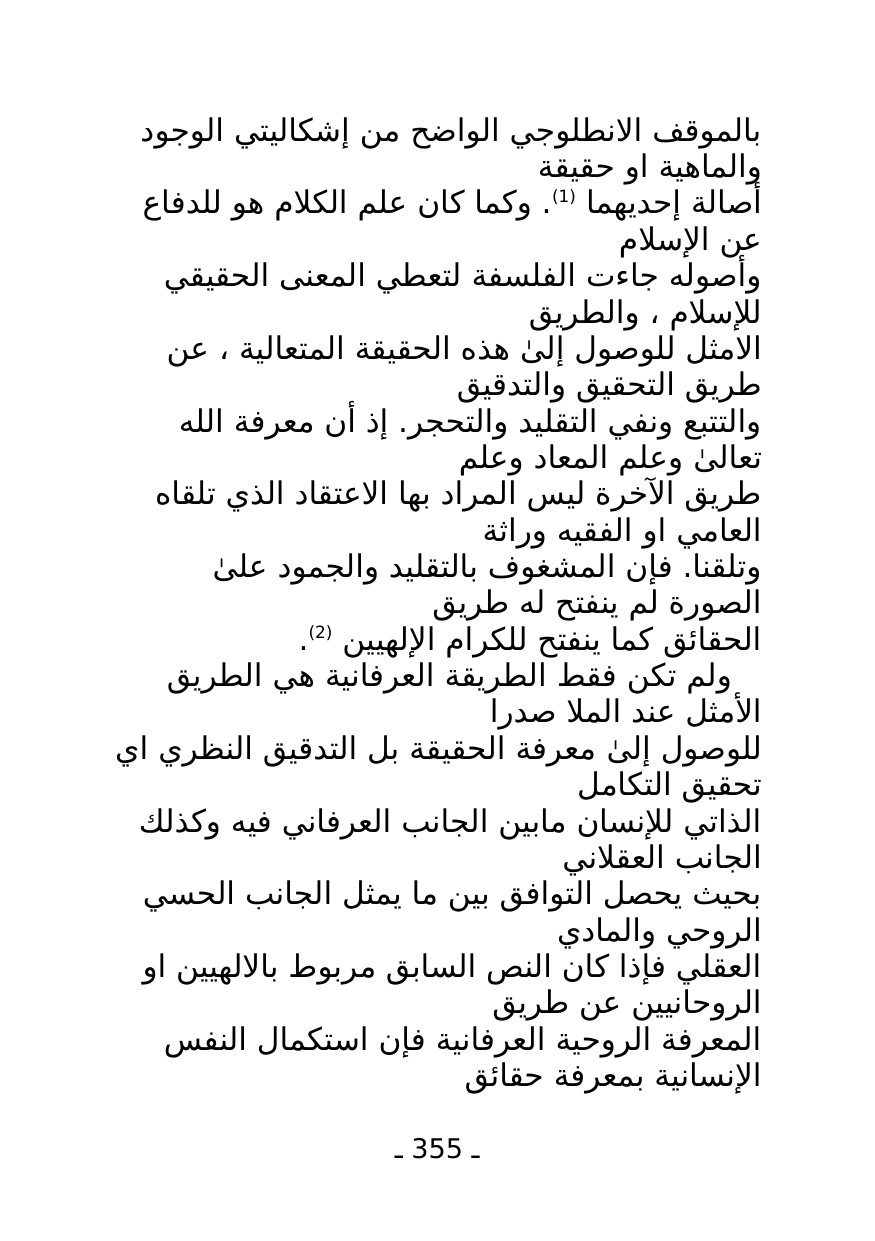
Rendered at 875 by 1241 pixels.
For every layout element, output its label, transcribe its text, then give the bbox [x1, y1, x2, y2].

text بالموقف الانطلوجي الواضح من إشكاليتي الوجود والماهية او حقيقة أصالة إحديهما (1). وكما كان علم الكلام هو للدفاع عن الإسلام وأصوله جاءت الفلسفة لتعطي المعنى الحقيقي للإسلام ، والطريق الامثل للوصول إلىٰ هذه الحقيقة المتعالية ، عن طريق التحقيق والتدقيق والتتبع ونفي التقليد والتحجر. إذ أن معرفة الله تعالىٰ وعلم المعاد وعلم طريق الآخرة ليس المراد بها الاعتقاد الذي تلقاه العامي او الفقيه وراثة وتلقنا. فإن المشغوف بالتقليد والجمود علىٰ الصورة لم ينفتح له طريق الحقائق كما ينفتح للكرام الإلهيين (2). [112, 112, 762, 657]
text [112, 657, 762, 1094]
